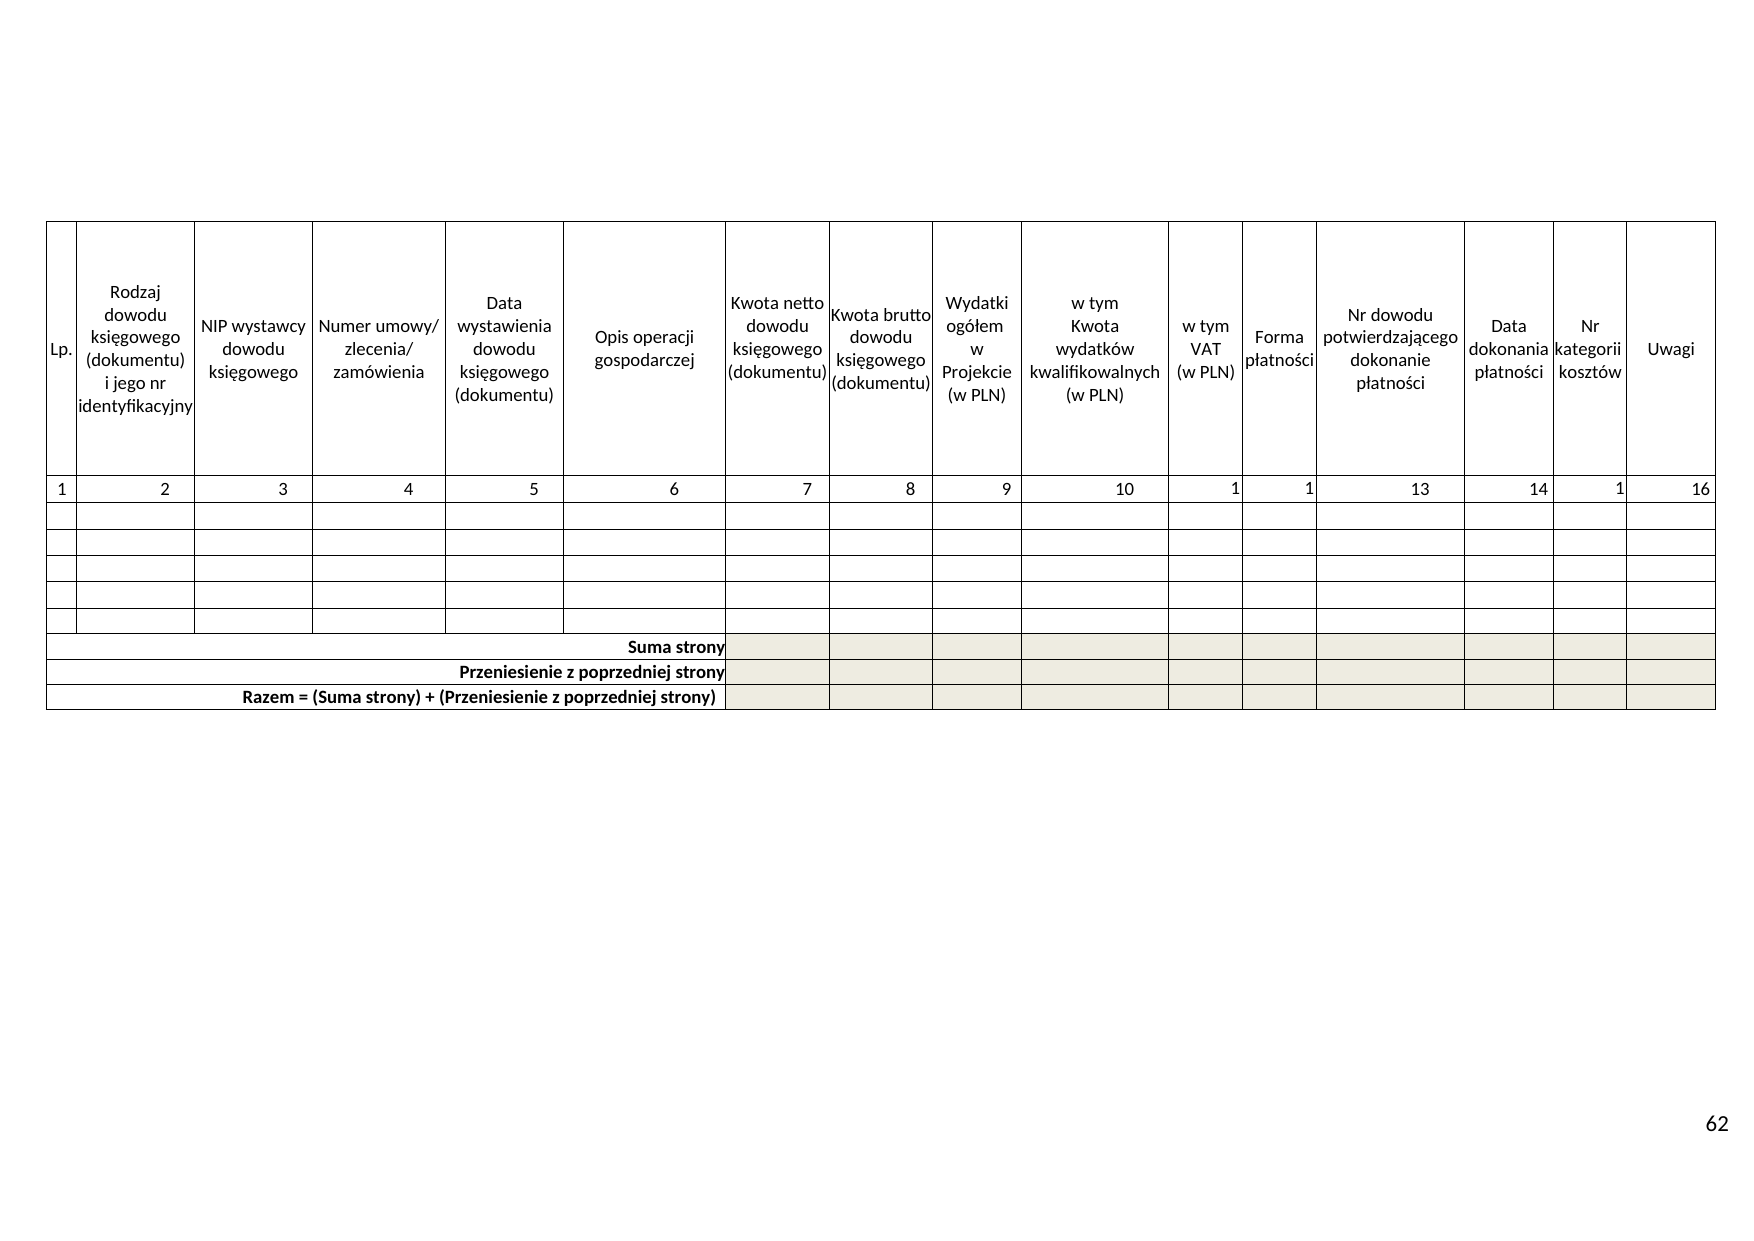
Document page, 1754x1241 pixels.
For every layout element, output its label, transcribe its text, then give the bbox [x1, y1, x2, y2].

table_cell [195, 503, 312, 529]
table_cell [1022, 530, 1168, 555]
table_cell [1627, 582, 1715, 608]
table_cell [933, 685, 1021, 709]
table_cell [77, 609, 194, 633]
table_cell [830, 609, 932, 633]
table_header Data wystawienia dowodu księgowego (dokumentu) [446, 222, 563, 475]
table_cell [1554, 685, 1626, 709]
table_cell [1243, 503, 1316, 529]
table_cell 5 [446, 476, 563, 502]
table_cell [1317, 634, 1464, 659]
table_cell [195, 582, 312, 608]
table_cell [1169, 609, 1242, 633]
table_header Data dokonania płatności [1465, 222, 1553, 475]
table_header Rodzaj dowodu księgowego (dokumentu) i jego nr identyfikacyjny [77, 222, 194, 475]
table_cell [1465, 660, 1553, 684]
table_cell [726, 503, 829, 529]
table_cell [77, 556, 194, 581]
table_cell [195, 609, 312, 633]
table_cell [1243, 609, 1316, 633]
table_cell [1022, 685, 1168, 709]
table_cell [933, 582, 1021, 608]
table_cell 1 [47, 476, 76, 502]
table_cell [1465, 685, 1553, 709]
table_cell [726, 660, 829, 684]
table_cell [1554, 609, 1626, 633]
table_cell [830, 660, 932, 684]
table_cell [1169, 556, 1242, 581]
table_cell 6 [564, 476, 725, 502]
table_cell [1554, 503, 1626, 529]
table_cell [1022, 582, 1168, 608]
table_cell 9 [933, 476, 1021, 502]
table_cell [313, 503, 445, 529]
table_cell [933, 503, 1021, 529]
table_cell [446, 556, 563, 581]
table_cell [1022, 660, 1168, 684]
table_cell [313, 556, 445, 581]
table_cell [726, 634, 829, 659]
table_cell [1627, 503, 1715, 529]
table_cell [830, 503, 932, 529]
table_cell [564, 503, 725, 529]
table_cell [446, 582, 563, 608]
table_cell [726, 530, 829, 555]
table_header Kwota brutto dowodu księgowego (dokumentu) [830, 222, 932, 475]
table_cell [1317, 556, 1464, 581]
table_cell [1243, 530, 1316, 555]
table_cell [446, 503, 563, 529]
table_cell [1627, 530, 1715, 555]
table_cell [1317, 503, 1464, 529]
table_header Opis operacji gospodarczej [564, 222, 725, 475]
table_cell [1169, 503, 1242, 529]
table_cell [1317, 530, 1464, 555]
table_header Forma płatności [1243, 222, 1316, 475]
table_cell [446, 530, 563, 555]
table_cell [726, 582, 829, 608]
table_cell [195, 556, 312, 581]
table_cell [564, 582, 725, 608]
table_header Nr dowodu potwierdzającego dokonanie płatności [1317, 222, 1464, 475]
table_cell [1243, 582, 1316, 608]
table_cell 12 [1243, 476, 1316, 502]
table_cell [1243, 634, 1316, 659]
table_cell [313, 582, 445, 608]
table_cell [1465, 609, 1553, 633]
table_cell 4 [313, 476, 445, 502]
table_cell [1627, 609, 1715, 633]
table_cell [47, 582, 76, 608]
table_cell 15 [1554, 476, 1626, 502]
table_cell [47, 503, 76, 529]
table_cell [1169, 685, 1242, 709]
table_cell [47, 556, 76, 581]
table_cell [47, 609, 76, 633]
table_cell [830, 556, 932, 581]
table_cell [1169, 634, 1242, 659]
table_header NIP wystawcy dowodu księgowego [195, 222, 312, 475]
table_cell [446, 609, 563, 633]
table_cell [1169, 582, 1242, 608]
table_cell [1465, 503, 1553, 529]
table_cell Suma strony [47, 634, 725, 659]
table_cell [313, 530, 445, 555]
table_cell 7 [726, 476, 829, 502]
table_cell [830, 530, 932, 555]
table_cell 16 [1627, 476, 1715, 502]
table_header w tym Kwota wydatków kwalifikowalnych (w PLN) [1022, 222, 1168, 475]
table_cell 3 [195, 476, 312, 502]
table_cell [1554, 530, 1626, 555]
table_cell [1243, 660, 1316, 684]
table_cell [1169, 530, 1242, 555]
table_cell [564, 530, 725, 555]
table_cell [1317, 582, 1464, 608]
table_cell [1022, 634, 1168, 659]
table_cell [313, 609, 445, 633]
table_cell [1317, 685, 1464, 709]
table_cell [1627, 634, 1715, 659]
table_cell [1627, 660, 1715, 684]
table_cell [933, 660, 1021, 684]
table_cell [933, 556, 1021, 581]
table_cell [47, 530, 76, 555]
table_cell [830, 634, 932, 659]
table_cell [1627, 556, 1715, 581]
table_header Wydatki ogółem w Projekcie (w PLN) [933, 222, 1021, 475]
table_cell [195, 530, 312, 555]
table_header Uwagi [1627, 222, 1715, 475]
table_cell [564, 556, 725, 581]
table_header Numer umowy/ zlecenia/ zamówienia [313, 222, 445, 475]
table_cell [726, 609, 829, 633]
table_cell 11 [1169, 476, 1242, 502]
table_cell [1022, 609, 1168, 633]
table_cell 14 [1465, 476, 1553, 502]
table_cell 2 [77, 476, 194, 502]
table_cell [1022, 556, 1168, 581]
table_cell [1465, 634, 1553, 659]
table_cell [1465, 530, 1553, 555]
table_header Kwota netto dowodu księgowego (dokumentu) [726, 222, 829, 475]
table_cell [564, 609, 725, 633]
table_cell Przeniesienie z poprzedniej strony [47, 660, 725, 684]
table_cell 8 [830, 476, 932, 502]
table_cell 10 [1022, 476, 1168, 502]
table_cell [1243, 556, 1316, 581]
table_cell 13 [1317, 476, 1464, 502]
table_cell [1554, 634, 1626, 659]
table_cell [1554, 556, 1626, 581]
table_cell [1554, 660, 1626, 684]
table_cell [1465, 556, 1553, 581]
table_cell [1317, 609, 1464, 633]
table_cell [77, 530, 194, 555]
table_cell [933, 609, 1021, 633]
table_cell [830, 582, 932, 608]
table_cell [1022, 503, 1168, 529]
table_cell [1554, 582, 1626, 608]
table_header Nr kategorii kosztów [1554, 222, 1626, 475]
table_cell [1465, 582, 1553, 608]
table_cell [77, 503, 194, 529]
table_cell [1317, 660, 1464, 684]
table_cell [77, 582, 194, 608]
table_header Lp. [47, 222, 76, 475]
table_header w tym VAT (w PLN) [1169, 222, 1242, 475]
table_cell [1627, 685, 1715, 709]
table_cell [1169, 660, 1242, 684]
table_cell Razem = (Suma strony) + (Przeniesienie z poprzedniej strony) [47, 685, 725, 709]
table_cell [933, 634, 1021, 659]
table_cell [1243, 685, 1316, 709]
table_cell [726, 556, 829, 581]
table_cell [830, 685, 932, 709]
table_cell [933, 530, 1021, 555]
table_cell [726, 685, 829, 709]
